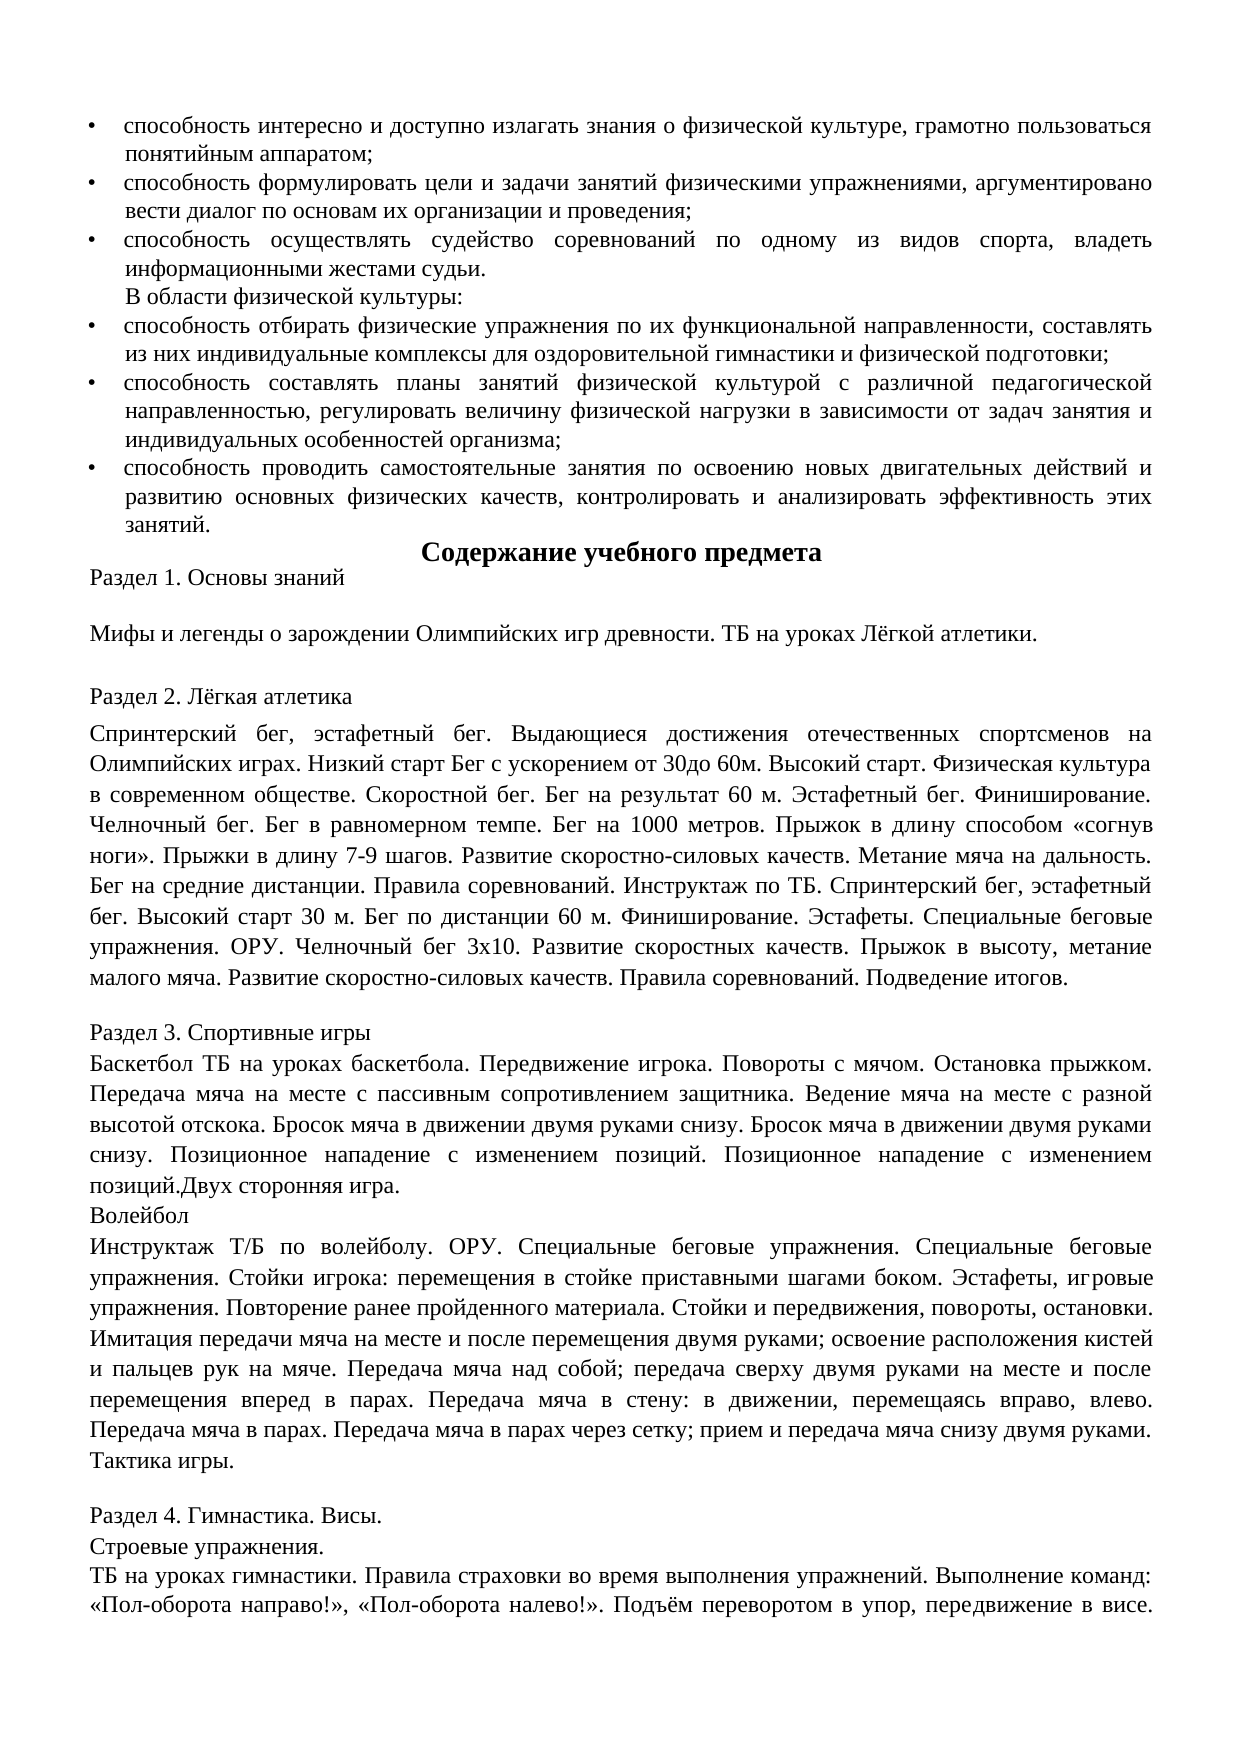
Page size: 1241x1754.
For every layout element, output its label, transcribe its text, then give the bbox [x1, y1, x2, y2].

text Баскетбол ТБ на уроках баскетбола. Передвижение игрока. Повороты с мячом. Остановка прыжком. Передача мяча на месте с пассивным сопротивлением защитника. Ведение мяча на месте с разной высотой отскока. Бросок мяча в движении двумя руками снизу. Бросок мяча в движении двумя руками снизу. Позиционное нападение с изменением позиций. Позиционное нападение с изменением позиций.Двух сторонняя игра. [89, 1047, 1153, 1199]
list способность проводить самостоятельные занятия по освоению новых двигательных действий и развитию основных физических качеств, контролировать и анализировать эффективность этих занятий. [87, 453, 1153, 538]
text Содержание учебного предмета [87, 538, 1156, 567]
list способность осуществлять судейство соревнований по одному из видов спорта, владеть информационными жестами судьи. [87, 224, 1153, 282]
text Инструктаж Т/Б по волейболу. ОРУ. Специальные беговые упражнения. Специальные беговые упражнения. Стойки игрока: перемещения в стойке приставными шагами боком. Эстафеты, игровые упражнения. Повторение ранее пройденного материала. Стойки и передвижения, повороты, остановки. Имитация передачи мяча на месте и после перемещения двумя руками; освоение расположения кистей и пальцев рук на мяче. Передача мяча над собой; передача сверху двумя руками на месте и после перемещения вперед в парах. Передача мяча в стену: в движении, перемещаясь вправо, влево. Передача мяча в парах. Передача мяча в парах через сетку; прием и передача мяча снизу двумя руками. Тактика игры. [89, 1230, 1153, 1474]
list способность отбирать физические упражнения по их функциональной направленности, составлять из них индивидуальные комплексы для оздоровительной гимнастики и физической подготовки; [87, 310, 1153, 367]
text В области физической культуры: [125, 282, 1156, 310]
text Раздел 4. Гимнастика. Висы. Строевые упражнения. [89, 1499, 460, 1561]
text Раздел 3. Спортивные игры [89, 1016, 1156, 1047]
list способность формулировать цели и задачи занятий физическими упражнениями, аргументировано вести диалог по основам их организации и проведения; [87, 167, 1153, 224]
text Раздел 1. Основы знаний [89, 567, 1156, 591]
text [89, 1561, 1153, 1618]
list способность составлять планы занятий физической культурой с различной педагогической направленностью, регулировать величину физической нагрузки в зависимости от задач занятия и индивидуальных особенностей организма; [87, 367, 1153, 453]
list способность интересно и доступно излагать знания о физической культуре, грамотно пользоваться понятийным аппаратом; [87, 110, 1153, 167]
text Мифы и легенды о зарождении Олимпийских игр древности. ТБ на уроках Лёгкой атлетики. Раздел 2. Лёгкая атлетика [89, 591, 1112, 717]
text Спринтерский бег, эстафетный бег. Выдающиеся достижения отечественных спортсменов на Олимпийских играх. Низкий старт Бег с ускорением от 30до 60м. Высокий старт. Физическая культура в современном обществе. Скоростной бег. Бег на результат 60 м. Эстафетный бег. Финиширование. Челночный бег. Бег в равномерном темпе. Бег на 1000 метров. Прыжок в длину способом «согнув ноги». Прыжки в длину 7-9 шагов. Развитие скоростно-силовых качеств. Метание мяча на дальность. Бег на средние дистанции. Правила соревнований. Инструктаж по ТБ. Спринтерский бег, эстафетный бег. Высокий старт 30 м. Бег по дистанции 60 м. Финиширование. Эстафеты. Специальные беговые упражнения. ОРУ. Челночный бег 3х10. Развитие скоростных качеств. Прыжок в высоту, метание малого мяча. Развитие скоростно-силовых качеств. Правила соревнований. Подведение итогов. [89, 717, 1153, 991]
text Волейбол [89, 1199, 1156, 1230]
